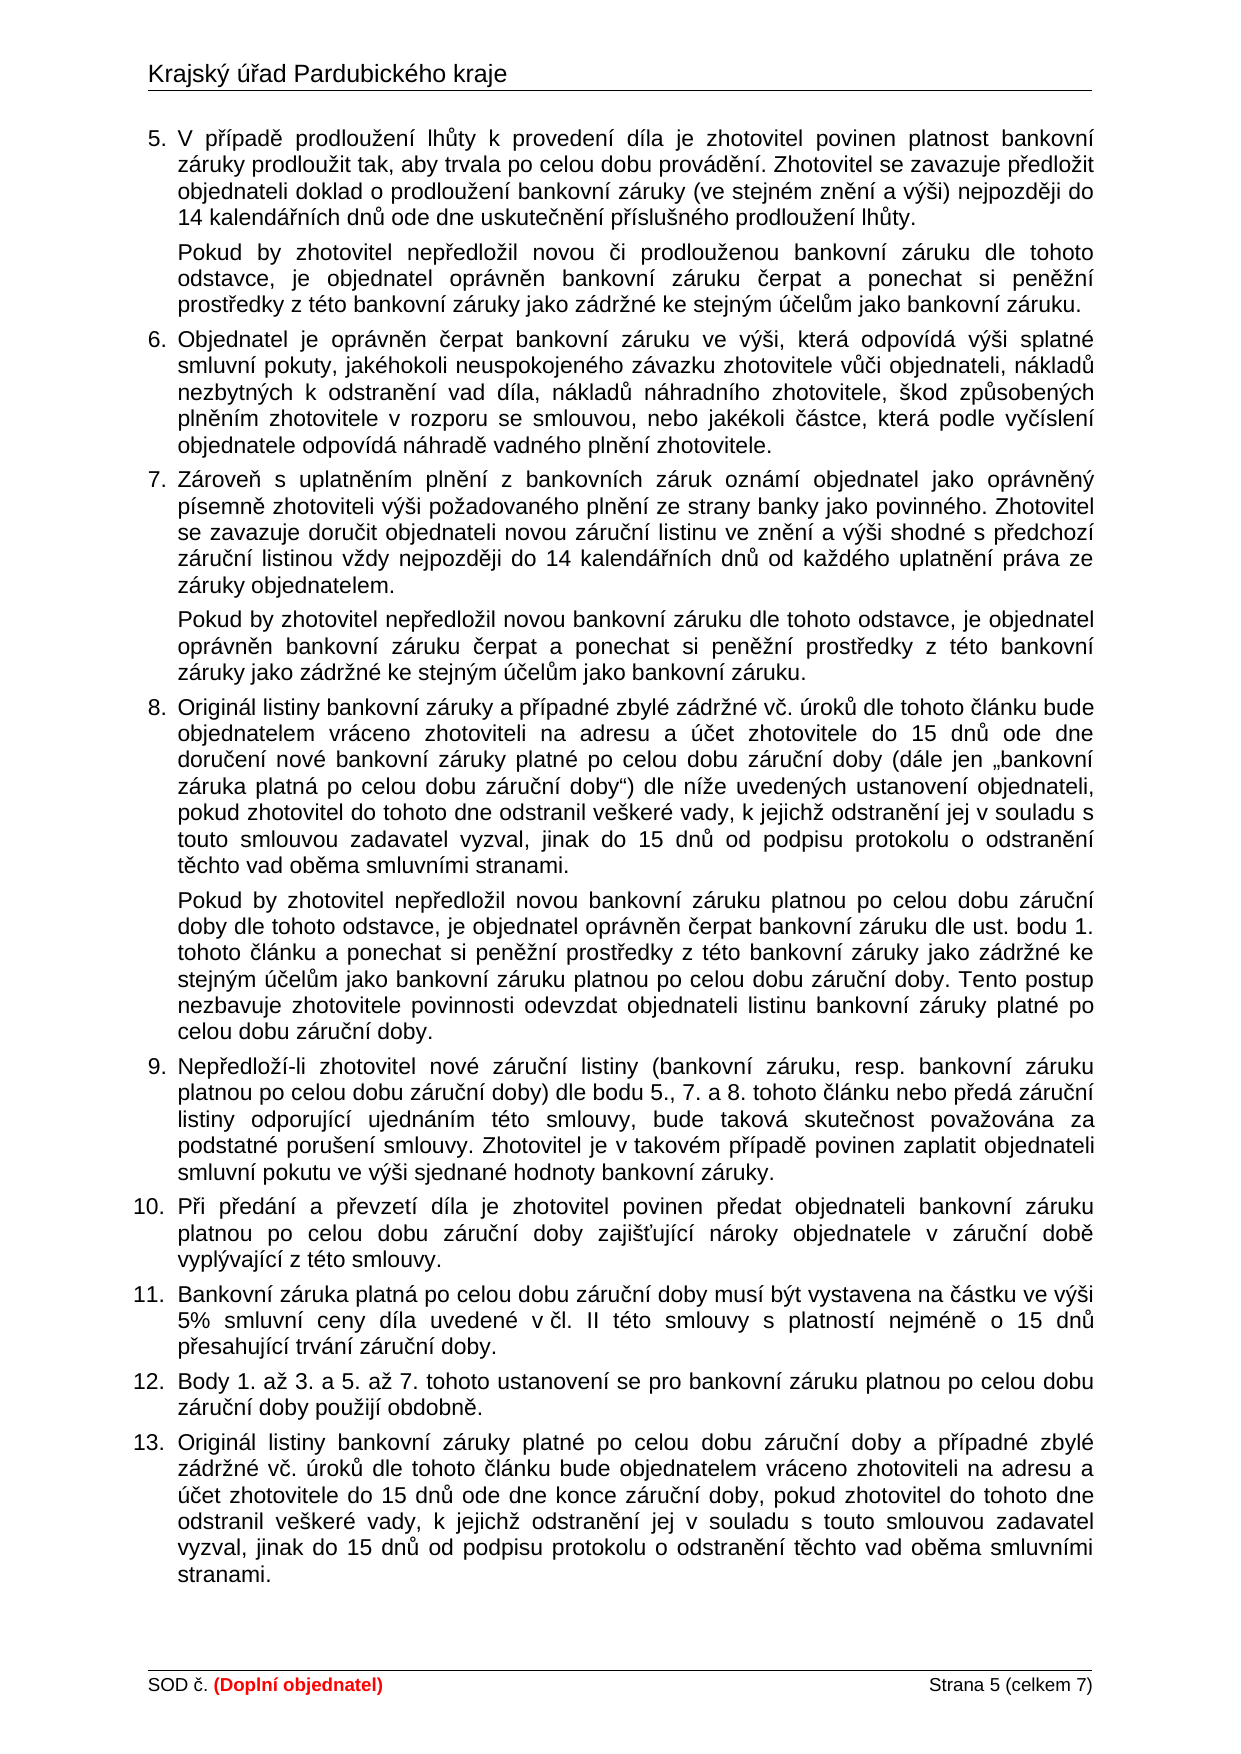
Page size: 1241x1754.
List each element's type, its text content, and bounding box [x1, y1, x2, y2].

list Originál listiny bankovní záruky a případné zbylé zádržné vč. úroků dle tohoto článku bude objednatelem vráceno zhotoviteli na adresu a účet zhotovitele do 15 dnů ode dne doručení nové bankovní záruky platné po celou dobu záruční doby (dále jen „bankovní záruka platná po celou dobu záruční doby“) dle níže uvedených ustanovení objednateli, pokud zhotovitel do tohoto dne odstranil veškeré vady, k jejichž odstranění jej v souladu s touto smlouvou zadavatel vyzval, jinak do 15 dnů od podpisu protokolu o odstranění těchto vad oběma smluvními stranami. [148, 694, 1095, 878]
text Pokud by zhotovitel nepředložil novou či prodlouženou bankovní záruku dle tohoto odstavce, je objednatel oprávněn bankovní záruku čerpat a ponechat si peněžní prostředky z této bankovní záruky jako zádržné ke stejným účelům jako bankovní záruku. [177, 239, 1095, 318]
text Pokud by zhotovitel nepředložil novou bankovní záruku dle tohoto odstavce, je objednatel oprávněn bankovní záruku čerpat a ponechat si peněžní prostředky z této bankovní záruky jako zádržné ke stejným účelům jako bankovní záruku. [177, 606, 1095, 685]
list Zároveň s uplatněním plnění z bankovních záruk oznámí objednatel jako oprávněný písemně zhotoviteli výši požadovaného plnění ze strany banky jako povinného. Zhotovitel se zavazuje doručit objednateli novou záruční listinu ve znění a výši shodné s předchozí záruční listinou vždy nejpozději do 14 kalendářních dnů od každého uplatnění práva ze záruky objednatelem. [148, 466, 1095, 598]
list Nepředloží-li zhotovitel nové záruční listiny (bankovní záruku, resp. bankovní záruku platnou po celou dobu záruční doby) dle bodu 5., 7. a 8. tohoto článku nebo předá záruční listiny odporující ujednáním této smlouvy, bude taková skutečnost považována za podstatné porušení smlouvy. Zhotovitel je v takovém případě povinen zaplatit objednateli smluvní pokutu ve výši sjednané hodnoty bankovní záruky. [148, 1053, 1095, 1185]
list V případě prodloužení lhůty k provedení díla je zhotovitel povinen platnost bankovní záruky prodloužit tak, aby trvala po celou dobu provádění. Zhotovitel se zavazuje předložit objednateli doklad o prodloužení bankovní záruky (ve stejném znění a výši) nejpozději do 14 kalendářních dnů ode dne uskutečnění příslušného prodloužení lhůty. [148, 125, 1095, 230]
list Objednatel je oprávněn čerpat bankovní záruku ve výši, která odpovídá výši splatné smluvní pokuty, jakéhokoli neuspokojeného závazku zhotovitele vůči objednateli, nákladů nezbytných k odstranění vad díla, nákladů náhradního zhotovitele, škod způsobených plněním zhotovitele v rozporu se smlouvou, nebo jakékoli částce, která podle vyčíslení objednatele odpovídá náhradě vadného plnění zhotovitele. [148, 326, 1095, 458]
list Při předání a převzetí díla je zhotovitel povinen předat objednateli bankovní záruku platnou po celou dobu záruční doby zajišťující nároky objednatele v záruční době vyplývající z této smlouvy. [133, 1193, 1095, 1272]
list Originál listiny bankovní záruky platné po celou dobu záruční doby a případné zbylé zádržné vč. úroků dle tohoto článku bude objednatelem vráceno zhotoviteli na adresu a účet zhotovitele do 15 dnů ode dne konce záruční doby, pokud zhotovitel do tohoto dne odstranil veškeré vady, k jejichž odstranění jej v souladu s touto smlouvou zadavatel vyzval, jinak do 15 dnů od podpisu protokolu o odstranění těchto vad oběma smluvními stranami. [133, 1429, 1095, 1587]
text Pokud by zhotovitel nepředložil novou bankovní záruku platnou po celou dobu záruční doby dle tohoto odstavce, je objednatel oprávněn čerpat bankovní záruku dle ust. bodu 1. tohoto článku a ponechat si peněžní prostředky z této bankovní záruky jako zádržné ke stejným účelům jako bankovní záruku platnou po celou dobu záruční doby. Tento postup nezbavuje zhotovitele povinnosti odevzdat objednateli listinu bankovní záruky platné po celou dobu záruční doby. [177, 887, 1095, 1045]
list Bankovní záruka platná po celou dobu záruční doby musí být vystavena na částku ve výši 5% smluvní ceny díla uvedené v čl. II této smlouvy s platností nejméně o 15 dnů přesahující trvání záruční doby. [133, 1281, 1095, 1359]
list Body 1. až 3. a 5. až 7. tohoto ustanovení se pro bankovní záruku platnou po celou dobu záruční doby použijí obdobně. [133, 1368, 1095, 1421]
